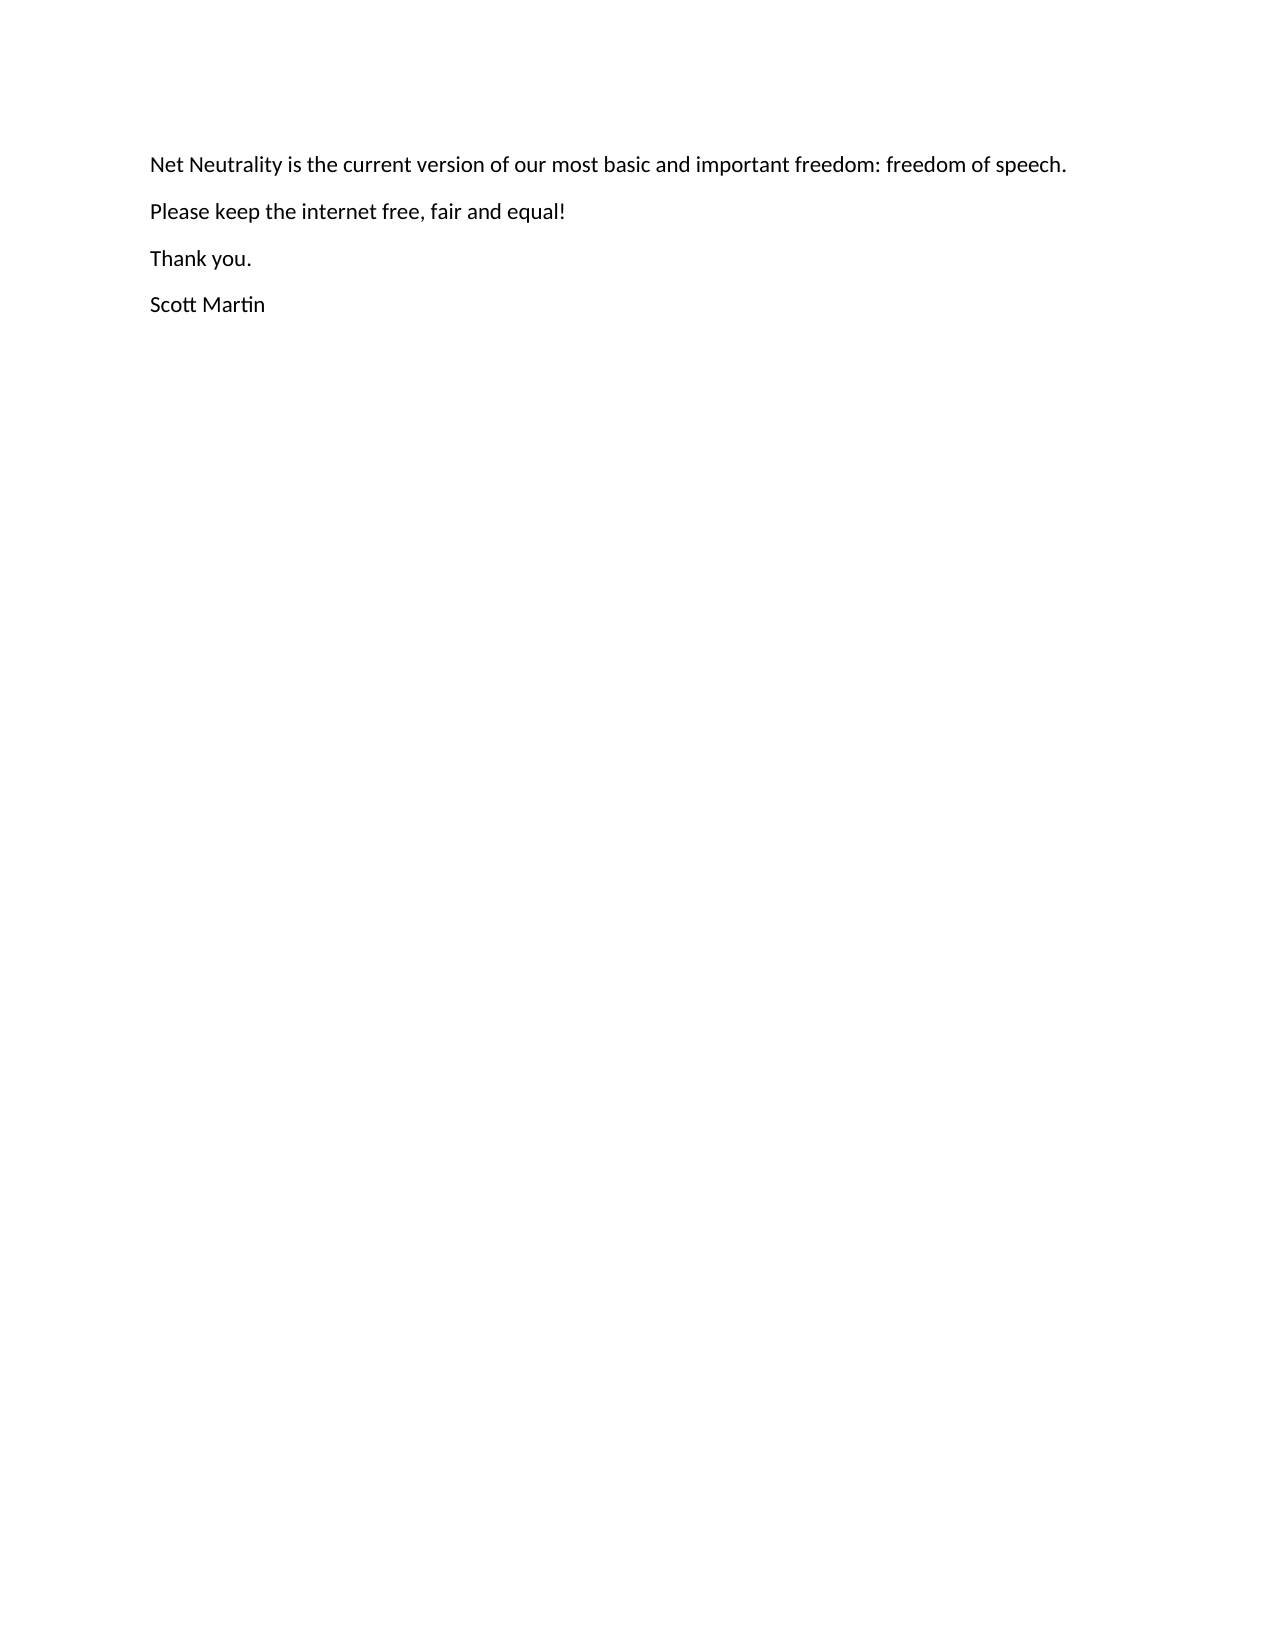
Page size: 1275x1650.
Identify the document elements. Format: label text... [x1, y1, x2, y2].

text Scott Martin [150, 291, 1125, 319]
text Please keep the internet free, fair and equal! [150, 197, 1125, 225]
text Net Neutrality is the current version of our most basic and important freedom: freedom of speech. [150, 150, 1125, 178]
text Thank you. [150, 244, 1125, 272]
